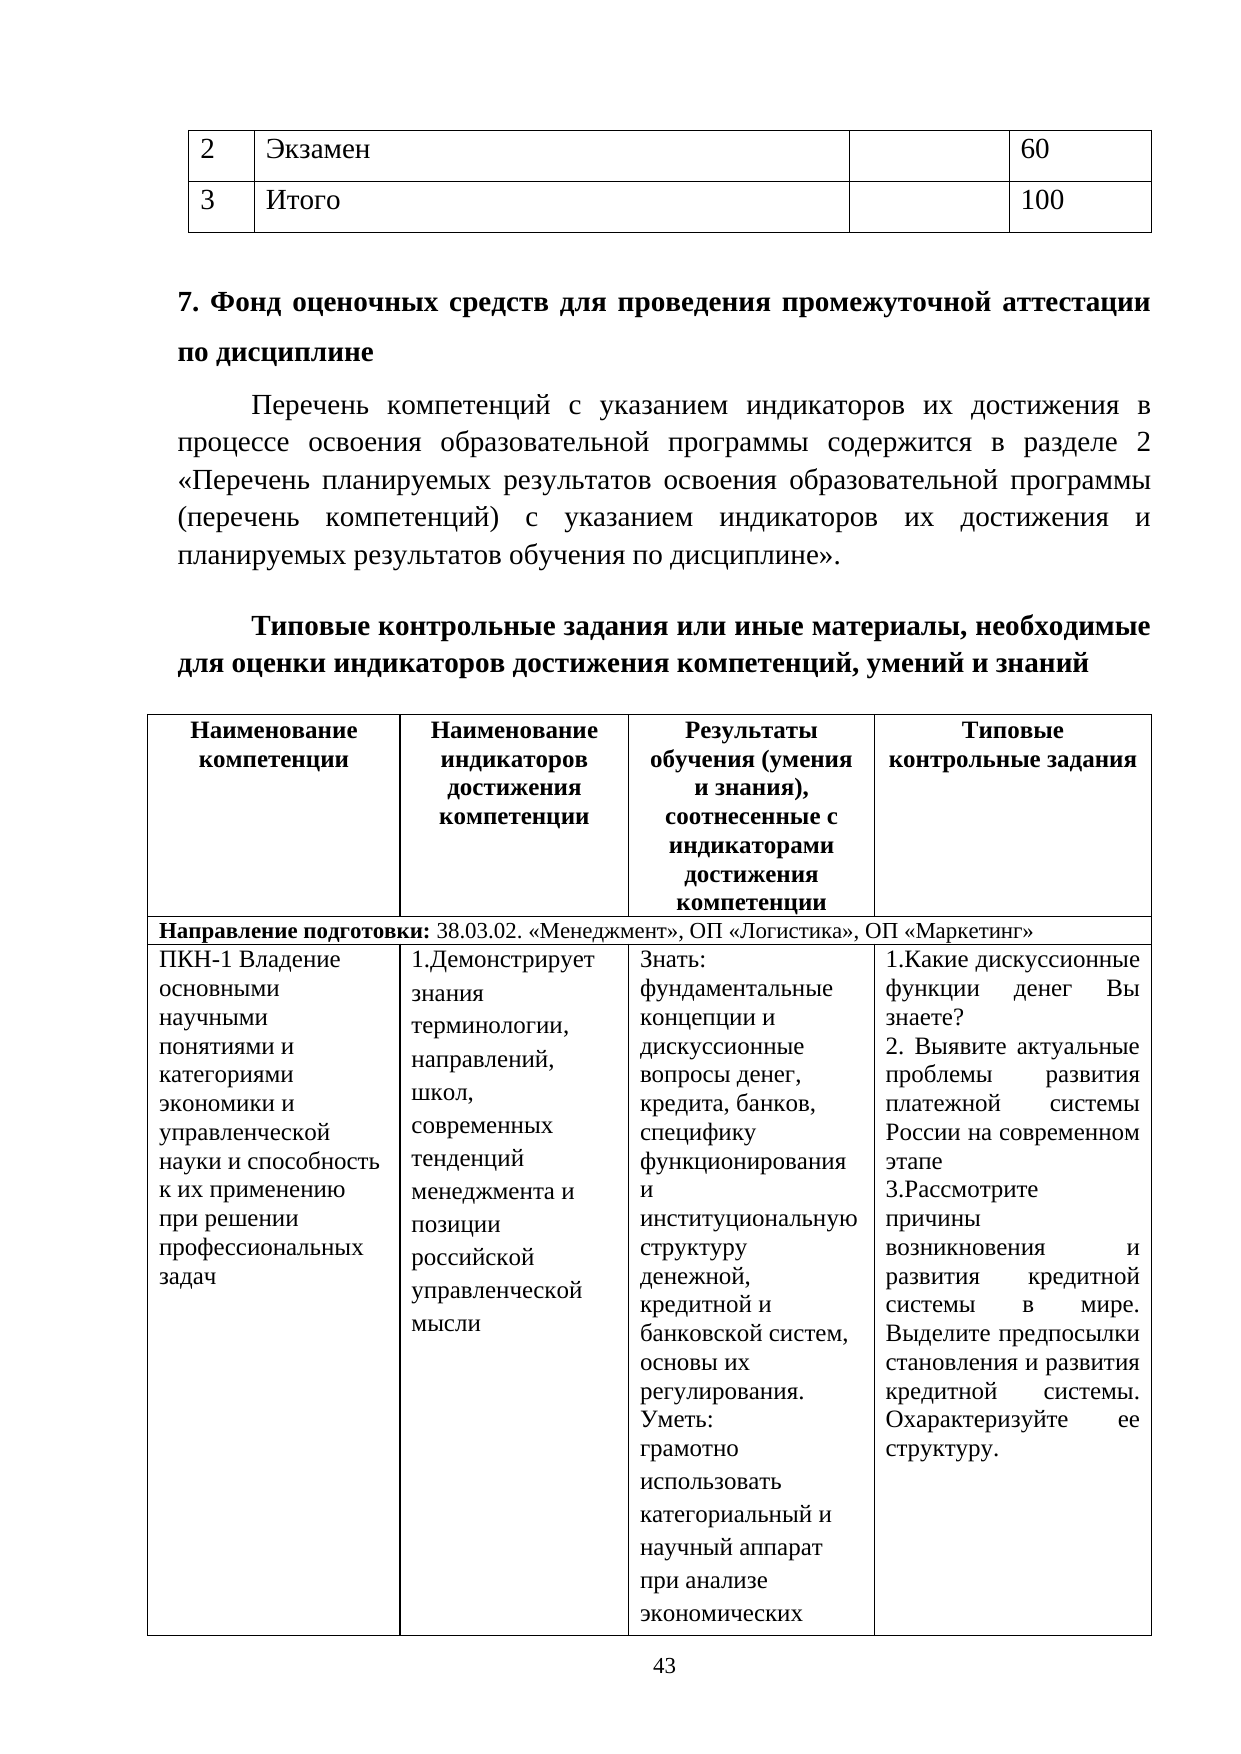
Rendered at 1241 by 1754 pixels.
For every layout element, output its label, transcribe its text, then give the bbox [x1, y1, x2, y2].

table_cell Экзамен [255, 131, 849, 181]
text 7. Фонд оценочных средств для проведения промежуточной аттестации по дисциплине [177, 284, 1152, 367]
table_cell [629, 945, 874, 1635]
table_header Наименование индикаторов достижения компетенции [401, 715, 628, 916]
text Перечень компетенций с указанием индикаторов их достижения в процессе освоения образовательной программы содержится в разделе 2 «Перечень планируемых результатов освоения образовательной программы (перечень компетенций) с указанием индикаторов их достижения и планируемых результатов обучения по дисциплине». [177, 384, 1152, 572]
text Типовые контрольные задания или иные материалы, необходимые для оценки индикаторов достижения компетенций, умений и знаний [177, 605, 1152, 680]
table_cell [401, 945, 628, 1635]
table_header Наименование компетенции [148, 715, 399, 916]
table_header Типовые контрольные задания [875, 715, 1151, 916]
table_header Результаты обучения (умения и знания), соотнесенные с индикаторами достижения компетенции [629, 715, 874, 916]
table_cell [875, 945, 1151, 1635]
table_cell 2 [189, 131, 254, 181]
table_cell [148, 945, 399, 1635]
table_cell Итого [255, 182, 849, 232]
table_cell 3 [189, 182, 254, 232]
table_cell [850, 182, 1009, 232]
table_cell [850, 131, 1009, 181]
table_cell Направление подготовки: 38.03.02. «Менеджмент», ОП «Логистика», ОП «Маркетинг» [148, 917, 1151, 943]
table_cell 100 [1010, 182, 1151, 232]
table_cell 60 [1010, 131, 1151, 181]
